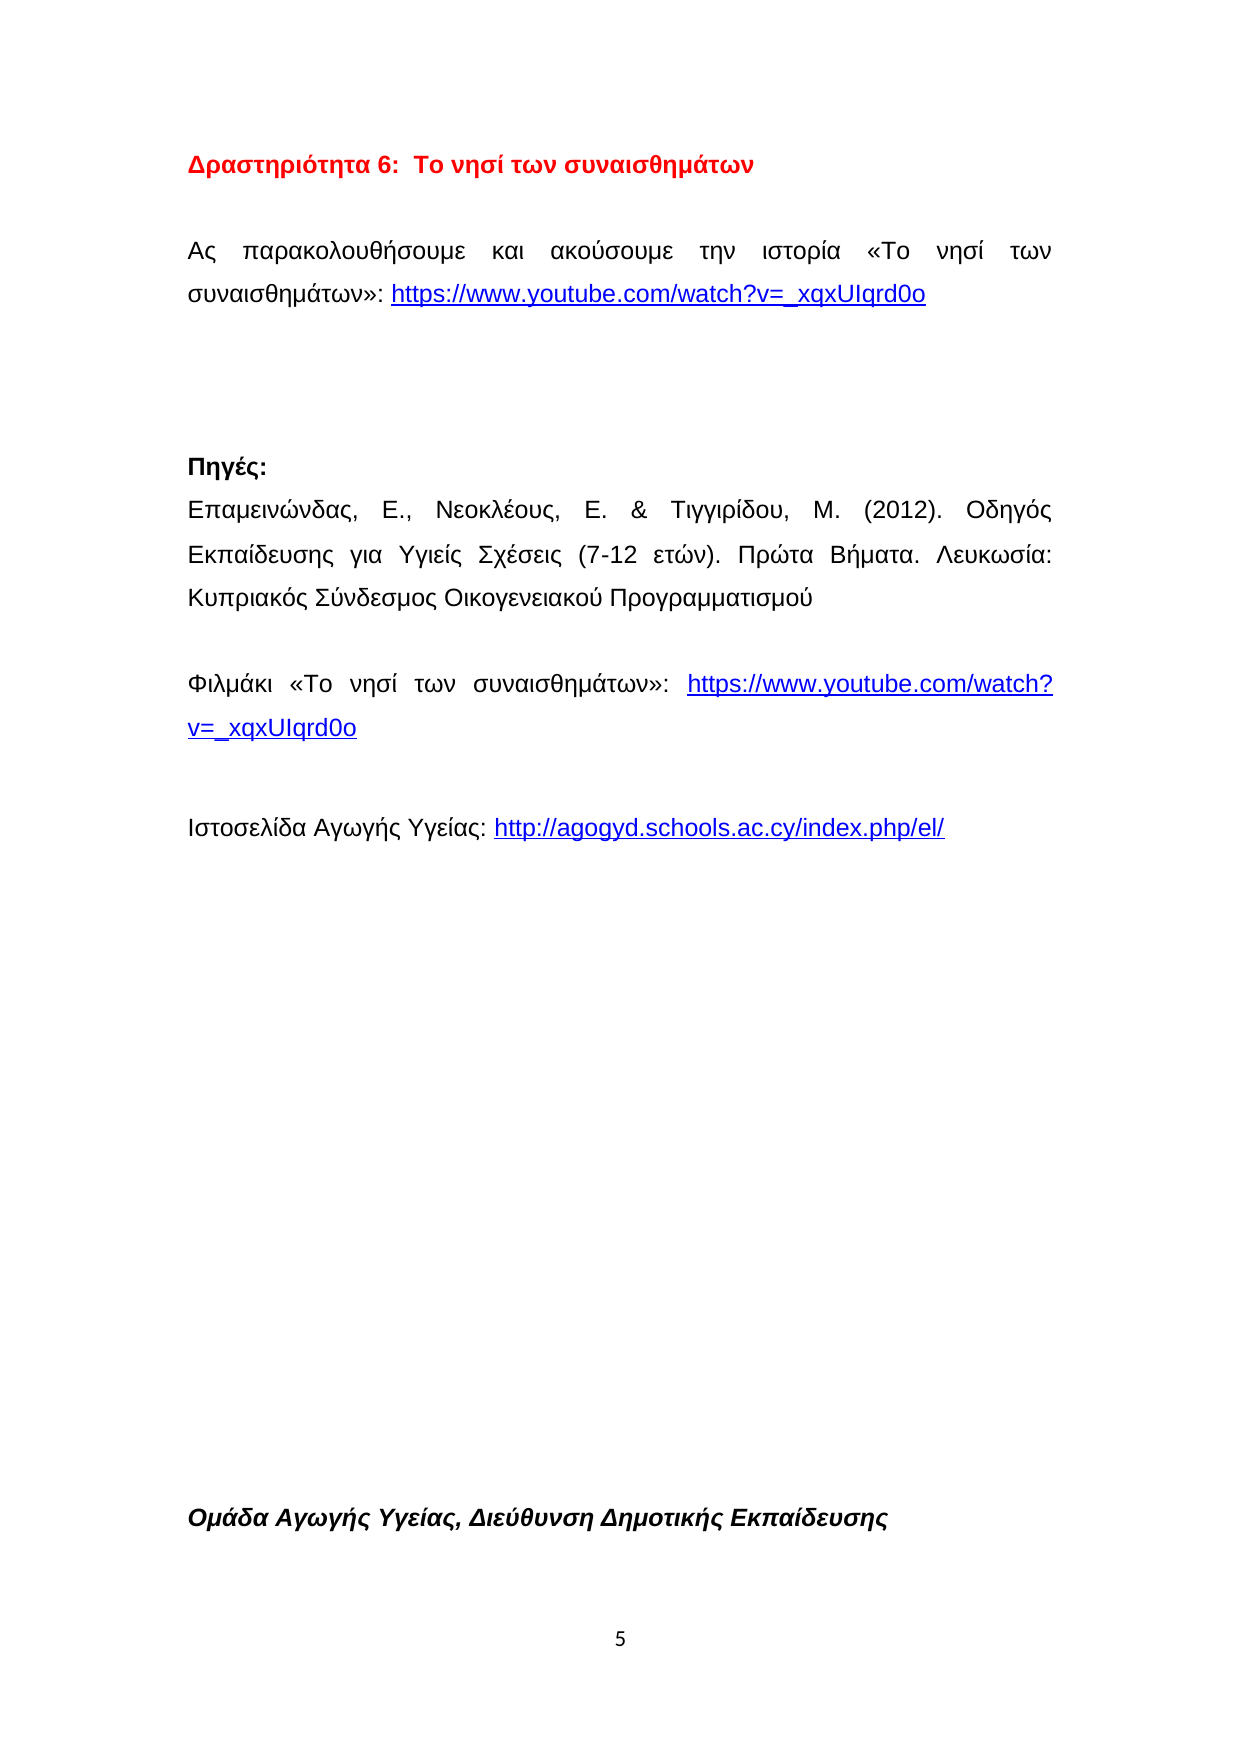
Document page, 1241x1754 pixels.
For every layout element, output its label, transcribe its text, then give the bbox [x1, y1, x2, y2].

text Ομάδα Αγωγής Υγείας, Διεύθυνση Δημοτικής Εκπαίδευσης [187, 1503, 1053, 1532]
text Πηγές: [187, 452, 1053, 481]
text Ας παρακολουθήσουμε και ακούσουμε την ιστορία «Το νησί των συναισθημάτων»: https://www.youtube.com/watch?v=_xqxUIqrd0o [187, 236, 1053, 308]
text Επαμεινώνδας, Ε., Νεοκλέους, Ε. & Τιγγιρίδου, Μ. (2012). Οδηγός Εκπαίδευσης για Υγιείς Σχέσεις (7‐12 ετών). Πρώτα Βήματα. Λευκωσία: Κυπριακός Σύνδεσμος Οικογενειακού Προγραμματισμού [187, 495, 1053, 612]
text Φιλμάκι «Το νησί των συναισθημάτων»: https://www.youtube.com/watch?v=_xqxUIqrd0o [187, 669, 1053, 741]
text Ιστοσελίδα Αγωγής Υγείας: http://agogyd.schools.ac.cy/index.php/el/ [187, 813, 1053, 842]
text Δραστηριότητα 6: Το νησί των συναισθημάτων [187, 150, 1053, 179]
